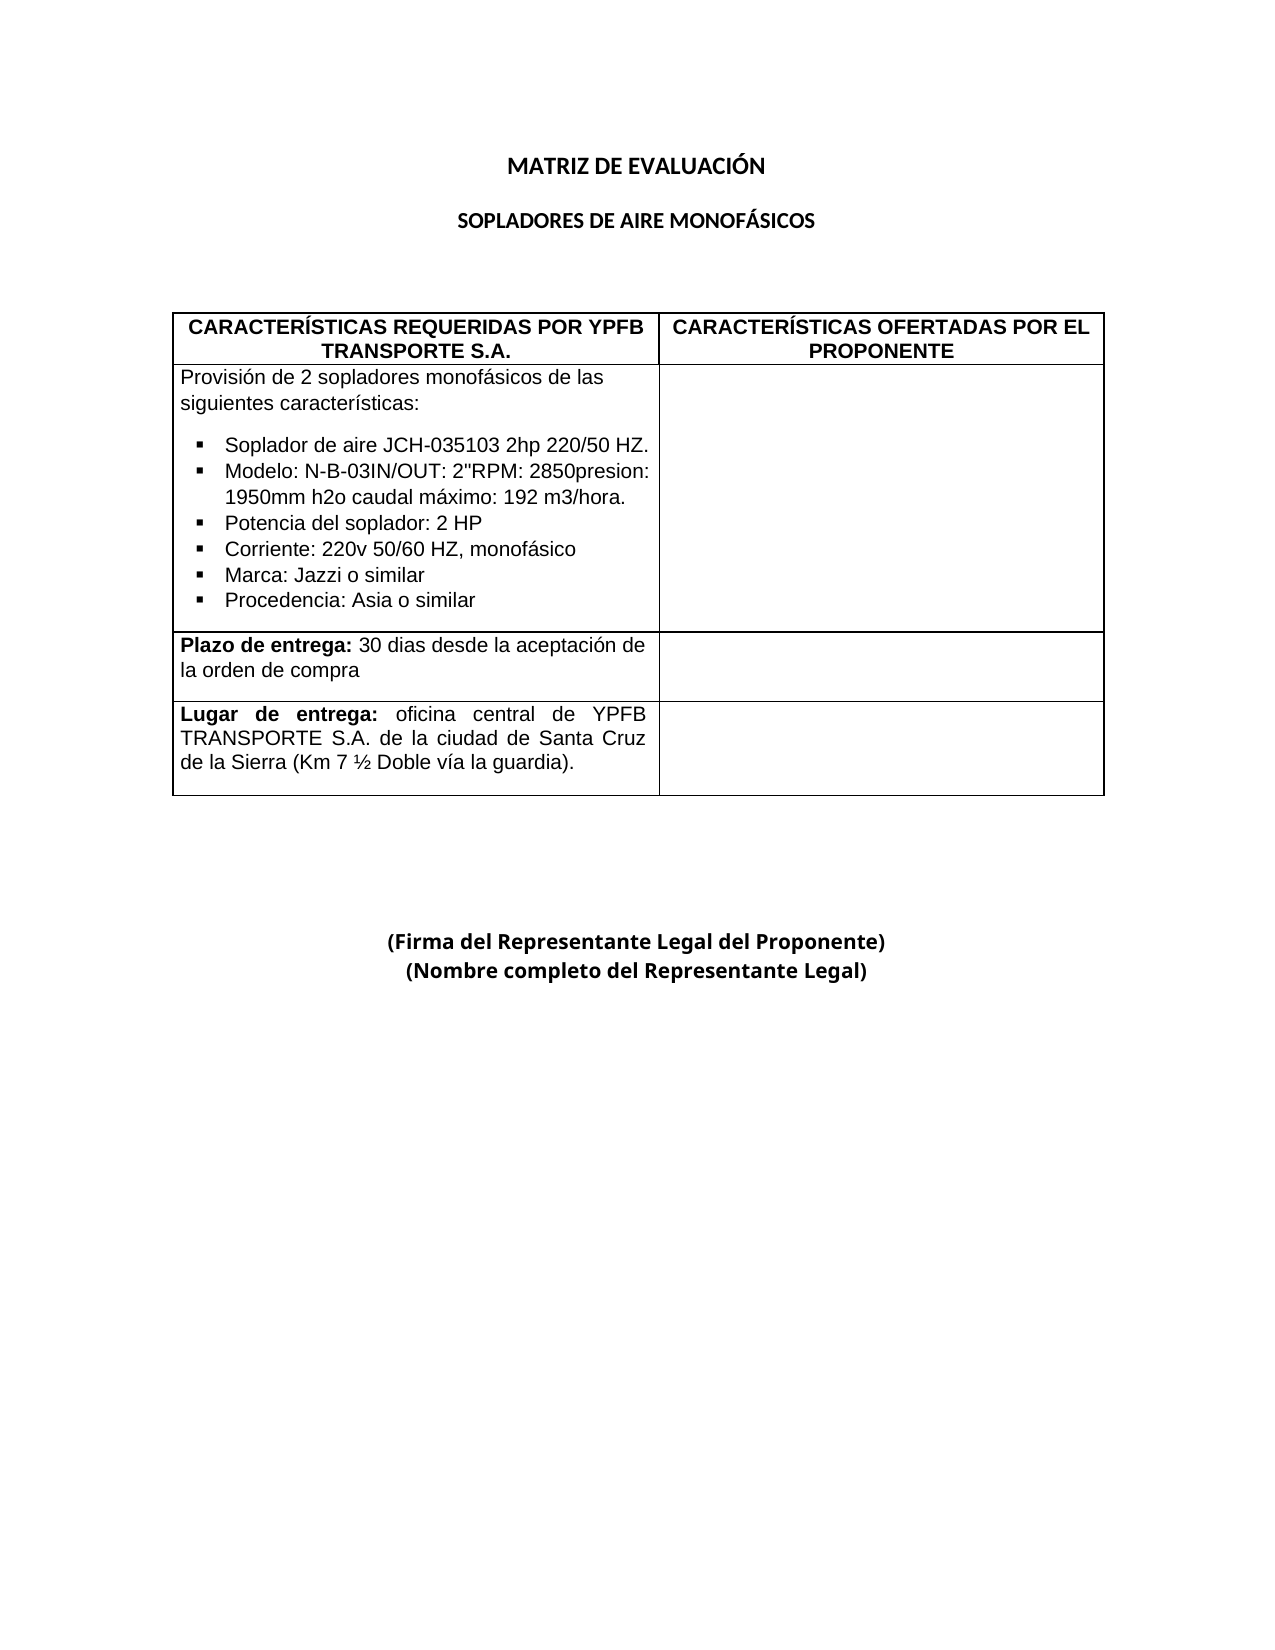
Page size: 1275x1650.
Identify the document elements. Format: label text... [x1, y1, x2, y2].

table_cell Lugar de entrega: oficina central de YPFB TRANSPORTE S.A. de la ciudad de Santa Cruz de la Sierra (Km 7 ½ Doble vía la guardia). [174, 702, 659, 795]
table_cell [660, 365, 1103, 631]
table_header CARACTERÍSTICAS OFERTADAS POR EL PROPONENTE [660, 314, 1103, 363]
text (Firma del Representante Legal del Proponente) [172, 927, 1101, 956]
table_header CARACTERÍSTICAS REQUERIDAS POR YPFB TRANSPORTE S.A. [174, 314, 658, 363]
table_cell [660, 702, 1103, 795]
table_cell Provisión de 2 sopladores monofásicos de las siguientes características: Soplador de aire JCH-035103 2hp 220/50 HZ. Modelo: N-B-03IN/OUT: 2"RPM: 2850presion: 1950mm h2o caudal máximo: 192 m3/hora. Potencia del soplador: 2 HP Corriente: 220v 50/60 HZ, monofásico Marca: Jazzi o similar Procedencia: Asia o similar [174, 365, 659, 631]
table_cell Plazo de entrega: 30 dias desde la aceptación de la orden de compra [174, 633, 659, 701]
text (Nombre completo del Representante Legal) [172, 956, 1101, 984]
text MATRIZ DE EVALUACIÓN [172, 150, 1101, 181]
text SOPLADORES DE AIRE MONOFÁSICOS [172, 206, 1101, 234]
table_cell [660, 633, 1103, 701]
